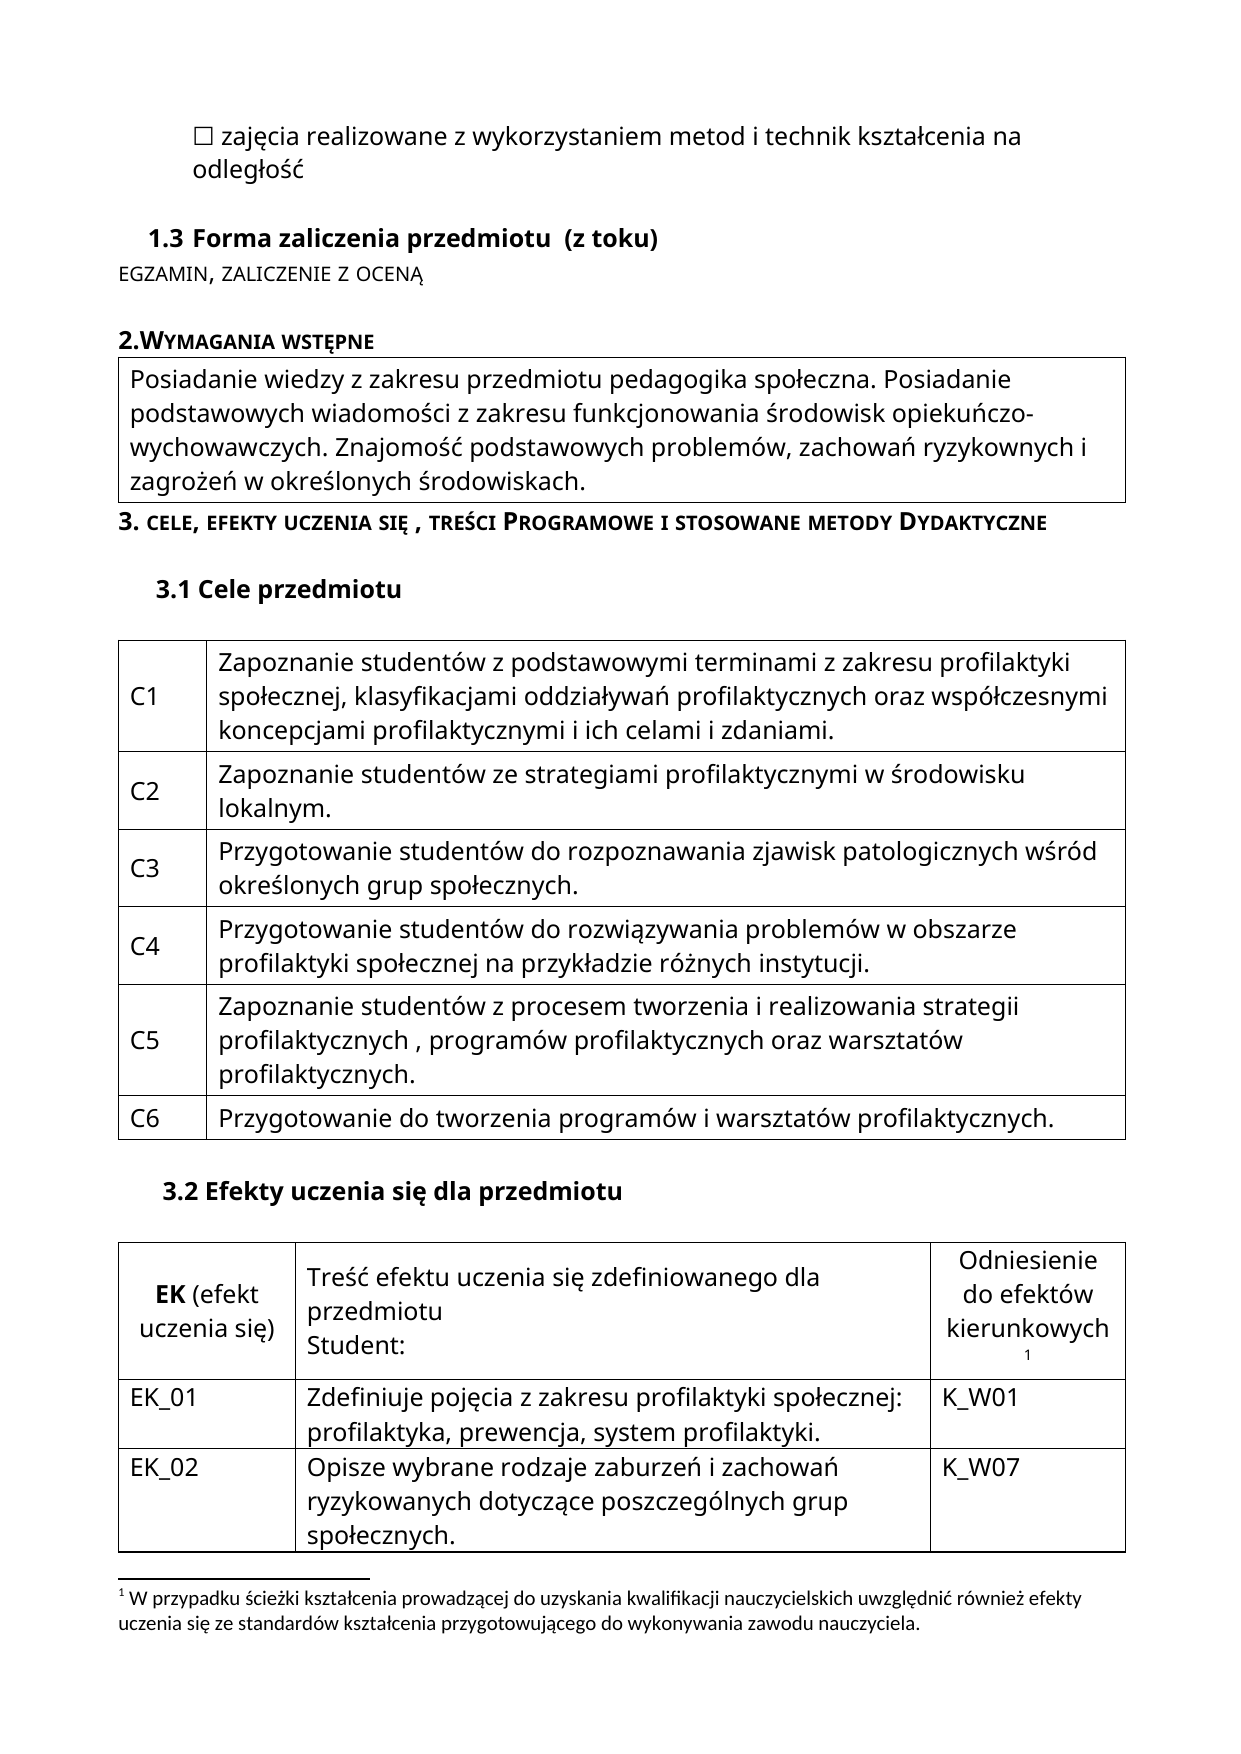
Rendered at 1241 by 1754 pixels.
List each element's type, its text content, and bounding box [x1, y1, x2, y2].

table_cell C3 [119, 830, 206, 906]
table_header Odniesienie do efektów kierunkowych [931, 1243, 1125, 1379]
table_header Zapoznanie studentów z podstawowymi terminami z zakresu profilaktyki społecznej, klasyfikacjami oddziaływań profilaktycznych oraz współczesnymi koncepcjami profilaktycznymi i ich celami i zdaniami. [207, 641, 1125, 751]
table_cell Opisze wybrane rodzaje zaburzeń i zachowań ryzykowanych dotyczące poszczególnych grup społecznych. [296, 1449, 930, 1551]
table_cell C4 [119, 907, 206, 983]
table_header Treść efektu uczenia się zdefiniowanego dla przedmiotu Student: [296, 1243, 930, 1379]
text ☐ zajęcia realizowane z wykorzystaniem metod i technik kształcenia na odległość [192, 118, 1122, 186]
table_cell Zapoznanie studentów ze strategiami profilaktycznymi w środowisku lokalnym. [207, 752, 1125, 828]
table_cell Zapoznanie studentów z procesem tworzenia i realizowania strategii profilaktycznych , programów profilaktycznych oraz warsztatów profilaktycznych. [207, 985, 1125, 1095]
text 3.1 Cele przedmiotu [156, 571, 1122, 605]
table_cell C6 [119, 1096, 206, 1138]
table_cell K_W07 [931, 1449, 1125, 1551]
table_cell K_W01 [931, 1380, 1125, 1448]
table_header C1 [119, 641, 206, 751]
table_cell Przygotowanie studentów do rozwiązywania problemów w obszarze profilaktyki społecznej na przykładzie różnych instytucji. [207, 907, 1125, 983]
table_cell EK_01 [119, 1380, 295, 1448]
table_cell EK_02 [119, 1449, 295, 1551]
table_cell C5 [119, 985, 206, 1095]
text egzamin, zaliczenie z oceną [118, 254, 1122, 288]
text 2.Wymagania wstępne [118, 322, 1122, 357]
text 1.3 Forma zaliczenia przedmiotu (z toku) [148, 220, 1122, 254]
text 3. cele, efekty uczenia się , treści Programowe i stosowane metody Dydaktyczne [118, 503, 1122, 537]
table_header Posiadanie wiedzy z zakresu przedmiotu pedagogika społeczna. Posiadanie podstawowych wiadomości z zakresu funkcjonowania środowisk opiekuńczo-wychowawczych. Znajomość podstawowych problemów, zachowań ryzykownych i zagrożeń w określonych środowiskach. [119, 358, 1125, 502]
table_cell Zdefiniuje pojęcia z zakresu profilaktyki społecznej: profilaktyka, prewencja, system profilaktyki. [296, 1380, 930, 1448]
text 3.2 Efekty uczenia się dla przedmiotu [162, 1174, 1122, 1208]
table_cell C2 [119, 752, 206, 828]
table_header EK (efekt uczenia się) [119, 1243, 295, 1379]
table_cell Przygotowanie do tworzenia programów i warsztatów profilaktycznych. [207, 1096, 1125, 1138]
table_cell Przygotowanie studentów do rozpoznawania zjawisk patologicznych wśród określonych grup społecznych. [207, 830, 1125, 906]
